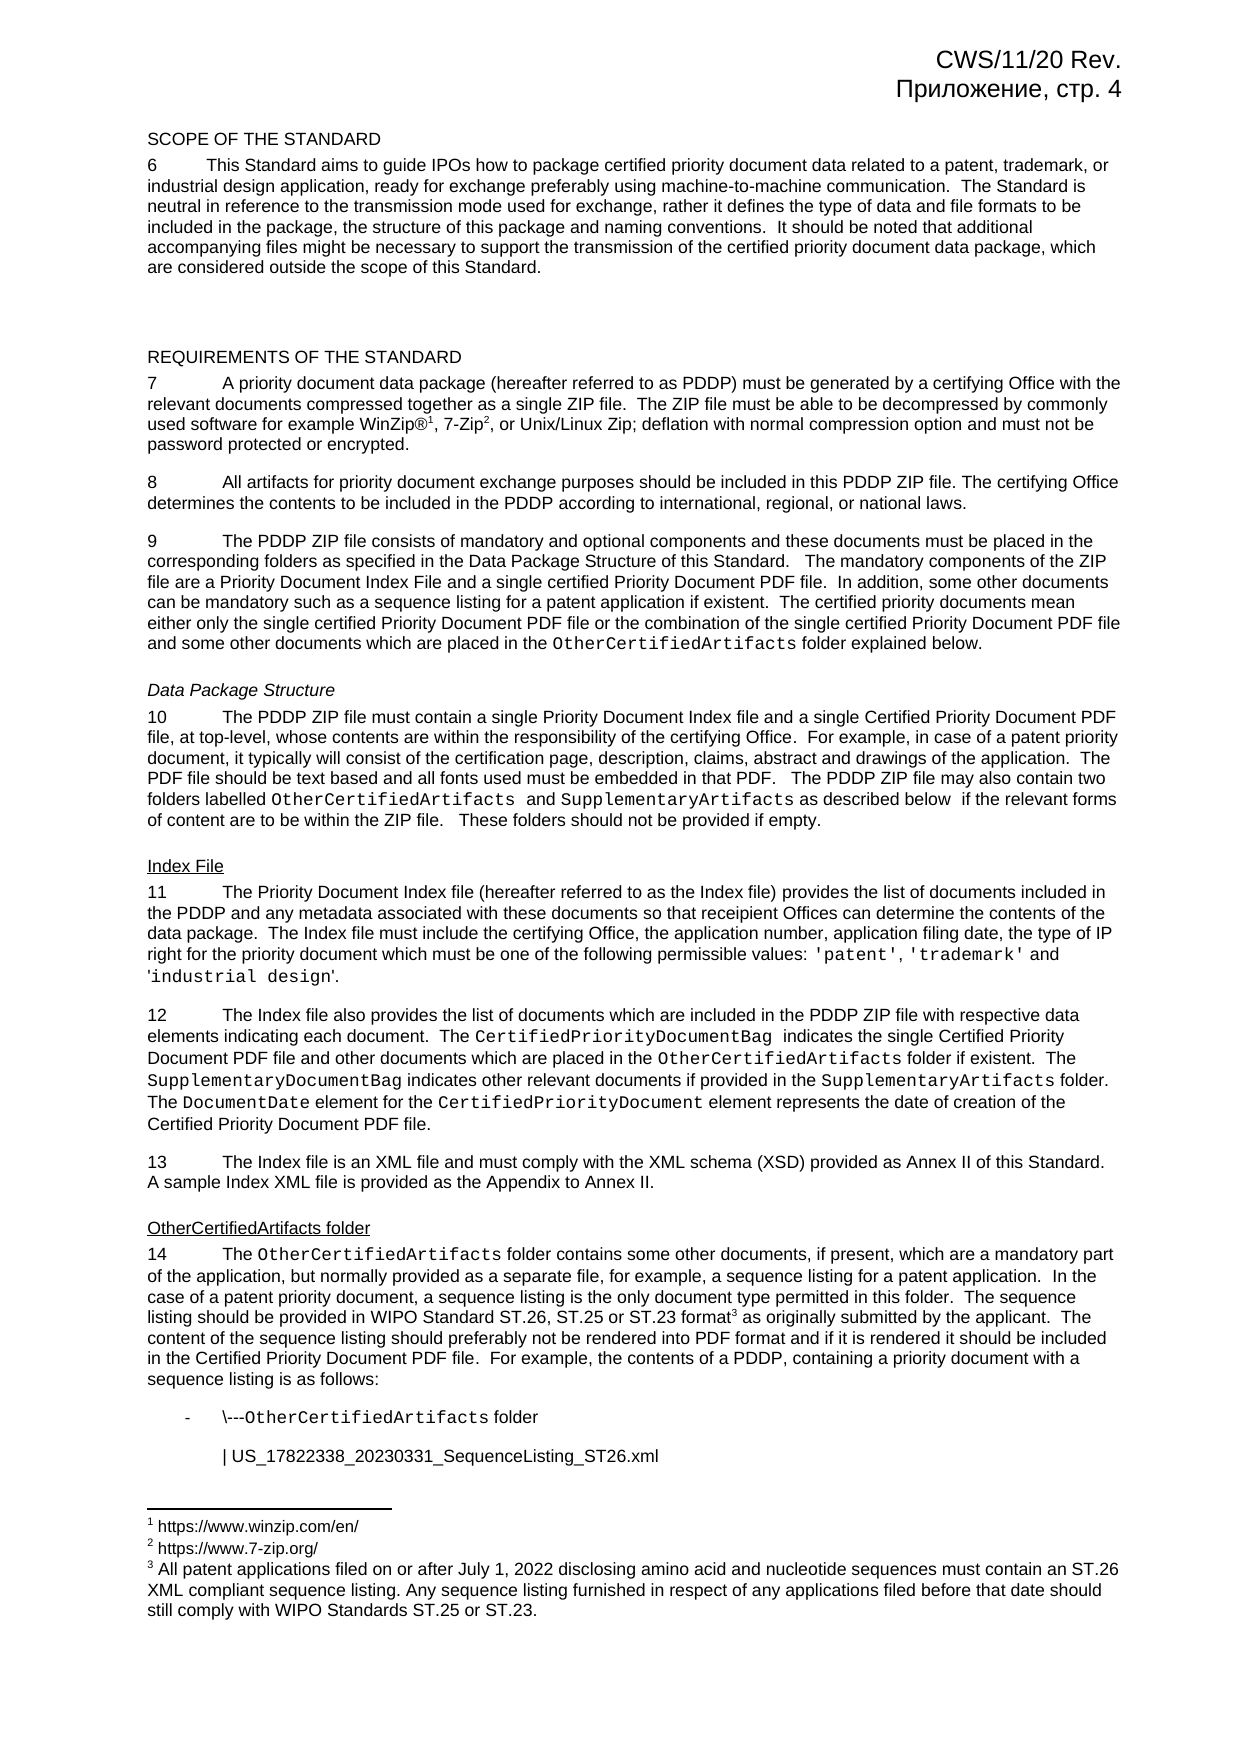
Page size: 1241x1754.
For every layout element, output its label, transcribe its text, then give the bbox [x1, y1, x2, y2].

list | US_17822338_20230331_SequenceListing_ST26.xml [147, 1446, 1122, 1466]
subtitle Index File [147, 856, 1122, 876]
subtitle OtherCertifiedArtifacts folder [147, 1217, 1122, 1238]
list The Priority Document Index file (hereafter referred to as the Index file) provides the list of documents included in the PDDP and any metadata associated with these documents so that receipient Offices can determine the contents of the data package. The Index file must include the certifying Office, the application number, application filing date, the type of IP right for the priority document which must be one of the following permissible values: 'patent', 'trademark' and 'industrial design'. [147, 882, 1122, 987]
list All artifacts for priority document exchange purposes should be included in this PDDP ZIP file. The certifying Office determines the contents to be included in the PDDP according to international, regional, or national laws. [147, 472, 1122, 513]
list This Standard aims to guide IPOs how to package certified priority document data related to a patent, trademark, or industrial design application, ready for exchange preferably using machine-to-machine communication. The Standard is neutral in reference to the transmission mode used for exchange, rather it defines the type of data and file formats to be included in the package, the structure of this package and naming conventions. It should be noted that additional accompanying files might be necessary to support the transmission of the certified priority document data package, which are considered outside the scope of this Standard. [147, 155, 1122, 278]
list A priority document data package (hereafter referred to as PDDP) must be generated by a certifying Office with the relevant documents compressed together as a single ZIP file. The ZIP file must be able to be decompressed by commonly used software for example WinZip®, 7-Zip, or Unix/Linux Zip; deflation with normal compression option and must not be password protected or encrypted. [147, 373, 1122, 454]
list The OtherCertifiedArtifacts folder contains some other documents, if present, which are a mandatory part of the application, but normally provided as a separate file, for example, a sequence listing for a patent application. In the case of a patent priority document, a sequence listing is the only document type permitted in this folder. The sequence listing should be provided in WIPO Standard ST.26, ST.25 or ST.23 format as originally submitted by the applicant. The content of the sequence listing should preferably not be rendered into PDF format and if it is rendered it should be included in the Certified Priority Document PDF file. For example, the contents of a PDDP, containing a priority document with a sequence listing is as follows: [147, 1244, 1122, 1389]
subtitle SCOPE OF THE STANDARD [147, 131, 1122, 149]
text The PDDP ZIP file consists of mandatory and optional components and these documents must be placed in the corresponding folders as specified in the Data Package Structure of this Standard. The mandatory components of the ZIP file are a Priority Document Index File and a single certified Priority Document PDF file. In addition, some other documents can be mandatory such as a sequence listing for a patent application if existent. The certified priority documents mean either only the single certified Priority Document PDF file or the combination of the single certified Priority Document PDF file and some other documents which are placed in the OtherCertifiedArtifacts folder explained below. [147, 531, 1122, 655]
list The PDDP ZIP file must contain a single Priority Document Index file and a single Certified Priority Document PDF file, at top-level, whose contents are within the responsibility of the certifying Office. For example, in case of a patent priority document, it typically will consist of the certification page, description, claims, abstract and drawings of the application. The PDF file should be text based and all fonts used must be embedded in that PDF. The PDDP ZIP file may also contain two folders labelled OtherCertifiedArtifacts and SupplementaryArtifacts as described below if the relevant forms of content are to be within the ZIP file. These folders should not be provided if empty. [147, 707, 1122, 831]
list \---OtherCertifiedArtifacts folder [184, 1406, 1122, 1428]
subtitle REQUIREMENTS OF THE STANDARD [147, 349, 1122, 367]
list The Index file is an XML file and must comply with the XML schema (XSD) provided as Annex II of this Standard. A sample Index XML file is provided as the Appendix to Annex II. [147, 1152, 1122, 1192]
list The Index file also provides the list of documents which are included in the PDDP ZIP file with respective data elements indicating each document. The CertifiedPriorityDocumentBag indicates the single Certified Priority Document PDF file and other documents which are placed in the OtherCertifiedArtifacts folder if existent. The SupplementaryDocumentBag indicates other relevant documents if provided in the SupplementaryArtifacts folder. The DocumentDate element for the CertifiedPriorityDocument element represents the date of creation of the Certified Priority Document PDF file. [147, 1005, 1122, 1134]
subtitle Data Package Structure [147, 680, 1122, 700]
